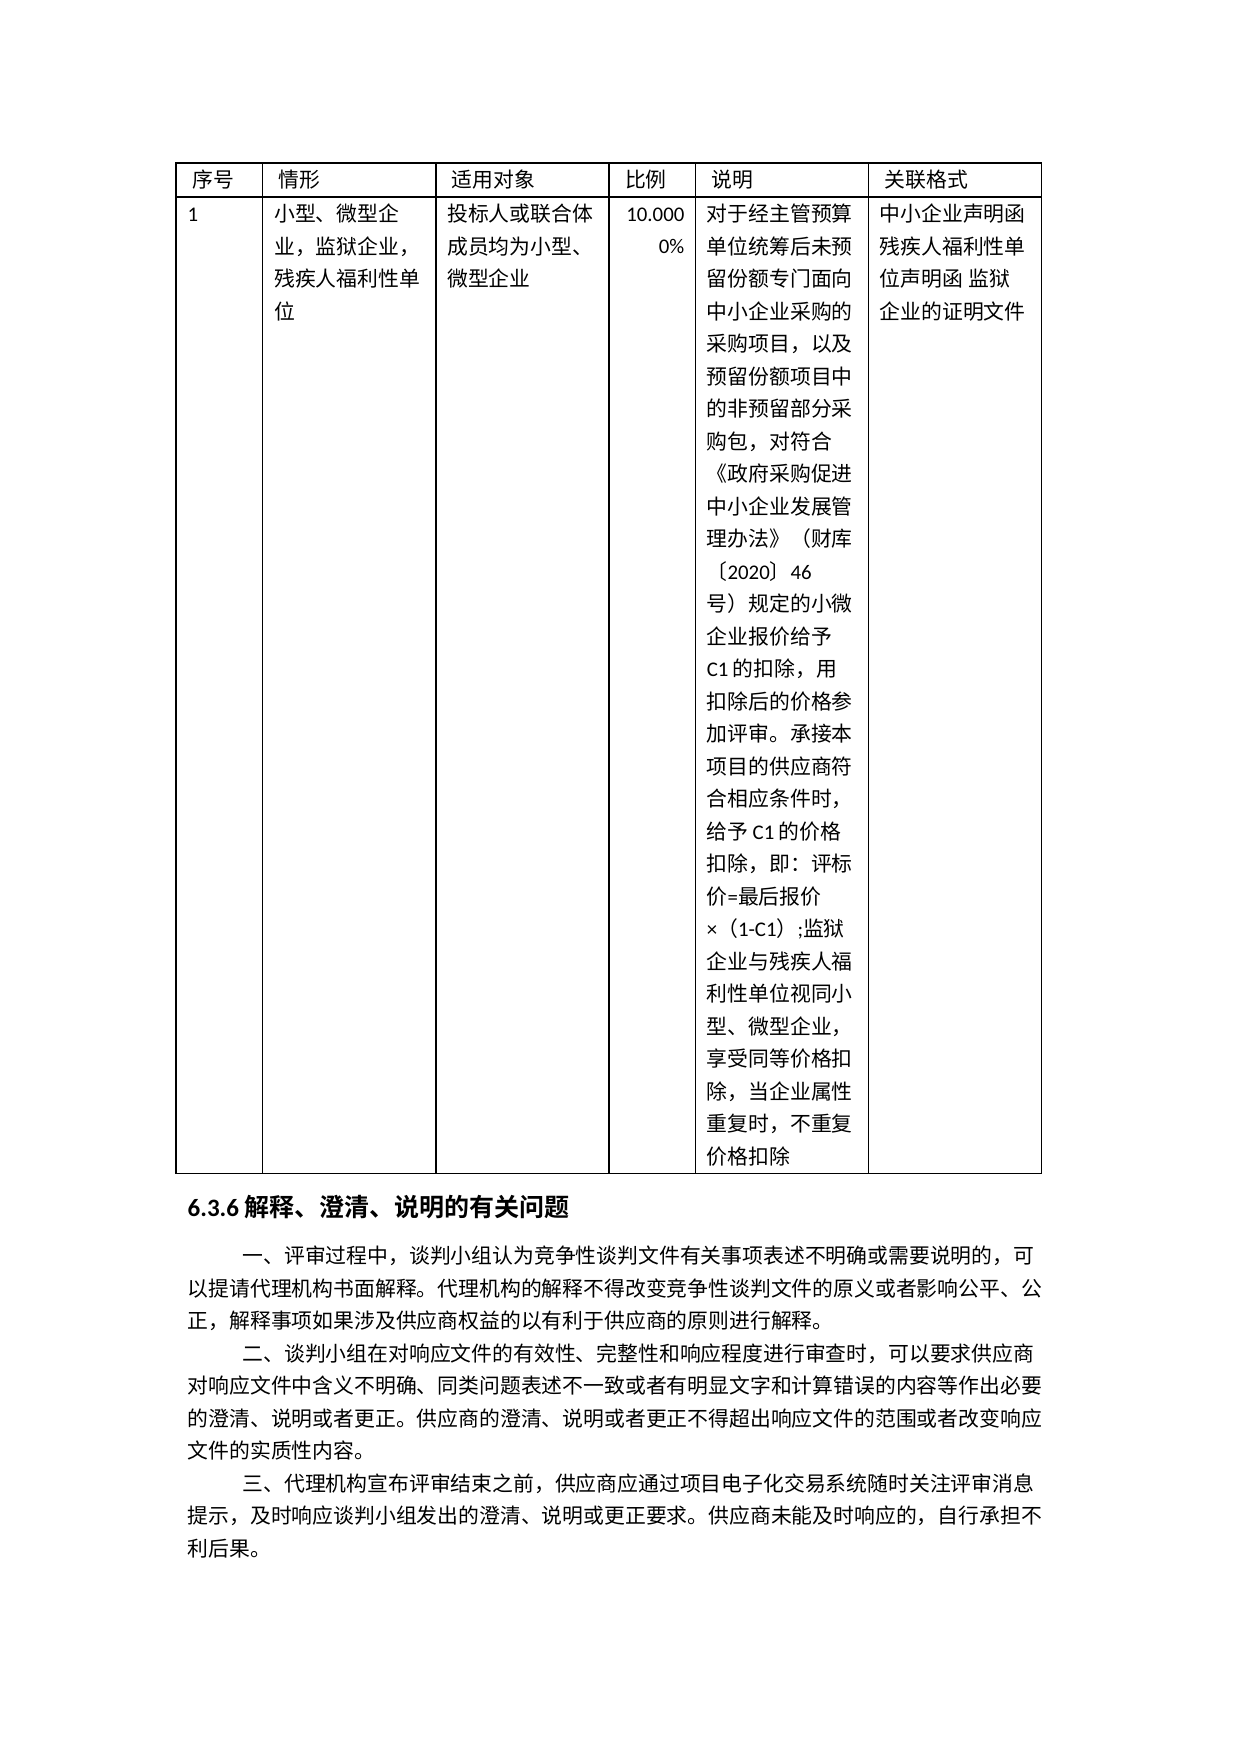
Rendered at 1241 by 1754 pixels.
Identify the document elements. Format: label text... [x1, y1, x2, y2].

table_cell 小型、微型企业，监狱企业，残疾人福利性单位 [263, 198, 435, 1173]
table_cell 10.0000% [610, 198, 695, 1173]
table_header 情形 [263, 164, 435, 196]
text 6.3.6解释、澄清、说明的有关问题 [187, 1174, 1053, 1239]
table_header 比例 [610, 164, 695, 196]
table_header 说明 [696, 164, 868, 196]
text 一、评审过程中，谈判小组认为竞争性谈判文件有关事项表述不明确或需要说明的，可以提请代理机构书面解释。代理机构的解释不得改变竞争性谈判文件的原义或者影响公平、公正，解释事项如果涉及供应商权益的以有利于供应商的原则进行解释。 [187, 1239, 1053, 1337]
table_header 关联格式 [869, 164, 1041, 196]
text 三、代理机构宣布评审结束之前，供应商应通过项目电子化交易系统随时关注评审消息提示，及时响应谈判小组发出的澄清、说明或更正要求。供应商未能及时响应的，自行承担不利后果。 [187, 1467, 1053, 1564]
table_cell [696, 198, 868, 1173]
table_cell 中小企业声明函 残疾人福利性单位声明函 监狱企业的证明文件 [869, 198, 1041, 1173]
table_cell 投标人或联合体成员均为小型、微型企业 [437, 198, 608, 1173]
table_header 序号 [177, 164, 262, 196]
table_header 适用对象 [437, 164, 608, 196]
table_cell 1 [177, 198, 262, 1173]
text 二、谈判小组在对响应文件的有效性、完整性和响应程度进行审查时，可以要求供应商对响应文件中含义不明确、同类问题表述不一致或者有明显文字和计算错误的内容等作出必要的澄清、说明或者更正。供应商的澄清、说明或者更正不得超出响应文件的范围或者改变响应文件的实质性内容。 [187, 1337, 1053, 1467]
